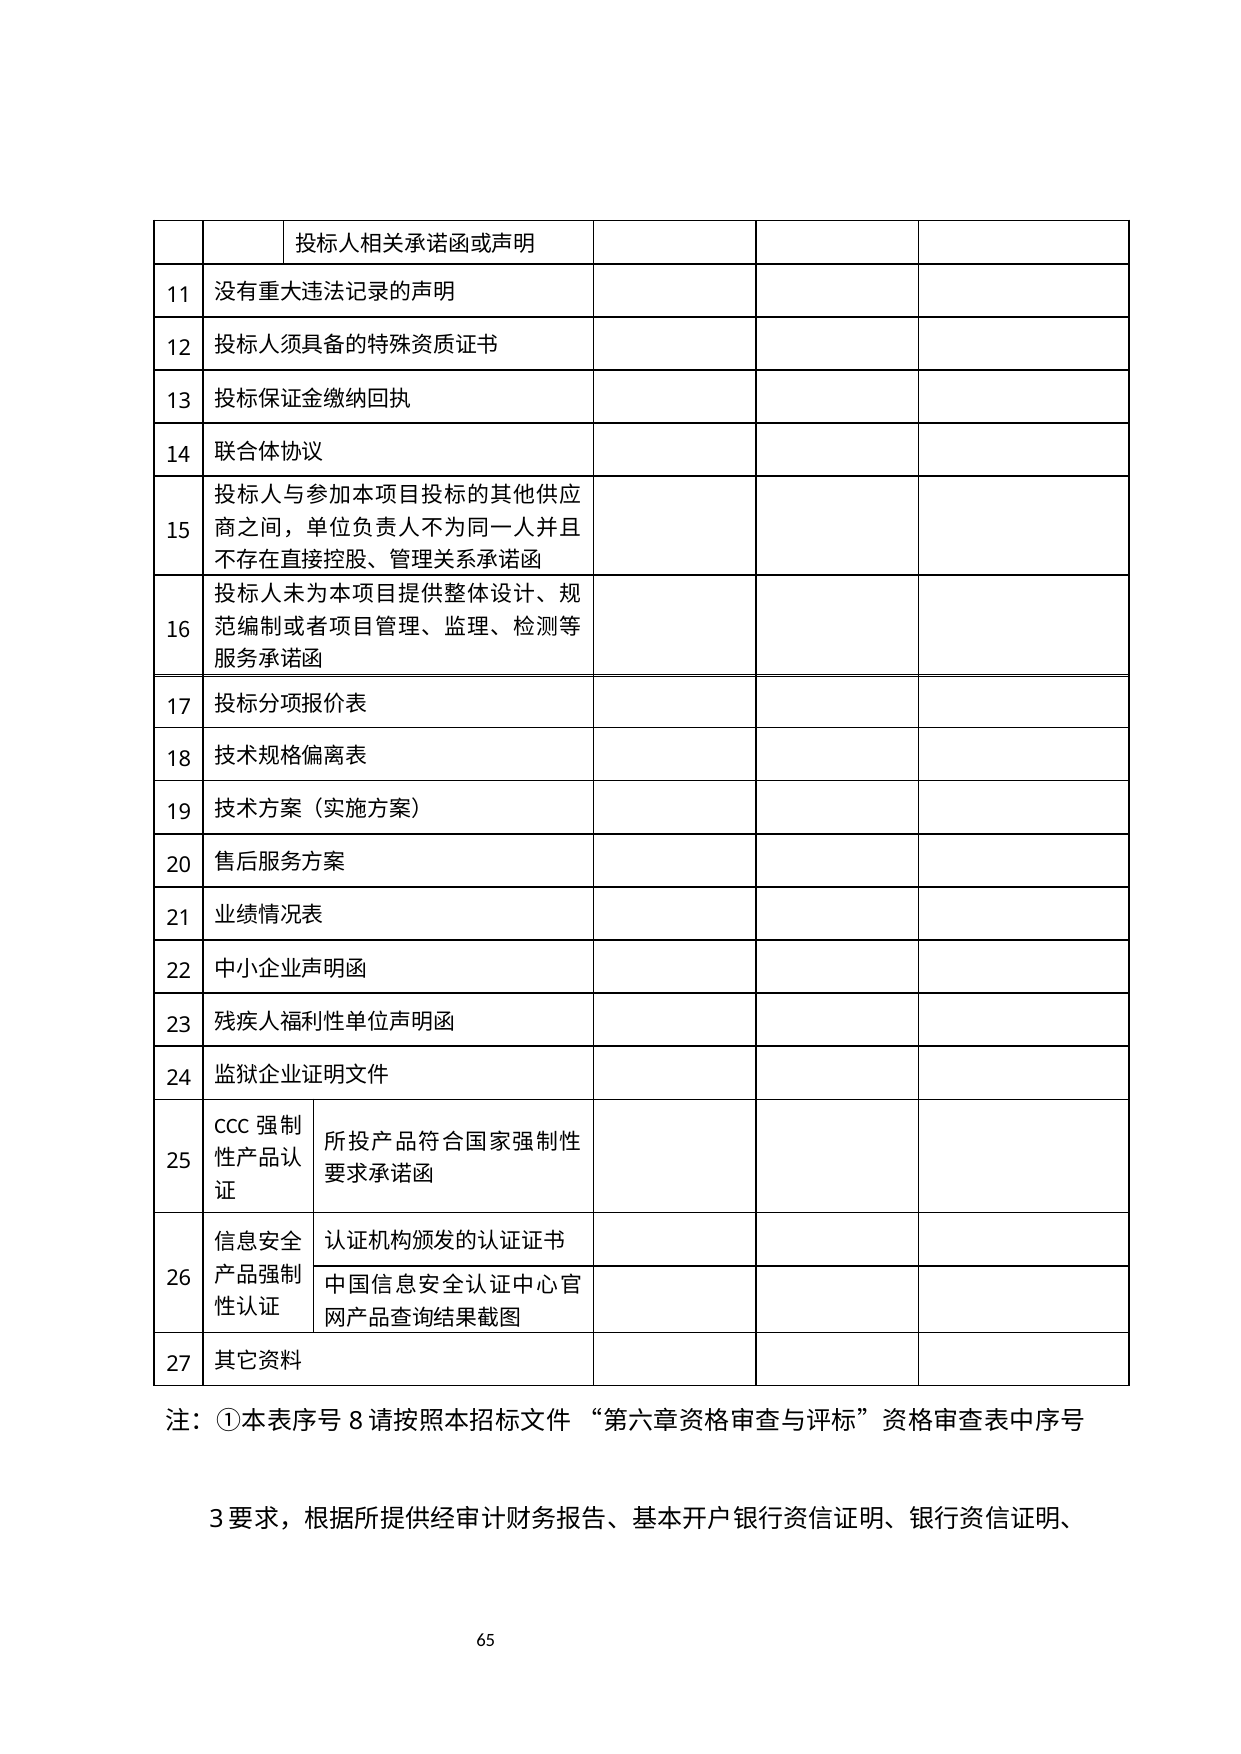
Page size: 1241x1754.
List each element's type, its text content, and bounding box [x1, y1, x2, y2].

table_cell [757, 371, 918, 422]
table_cell 23 [155, 994, 202, 1045]
table_cell [757, 265, 918, 316]
table_cell 16 [155, 576, 202, 673]
table_cell 技术规格偏离表 [204, 728, 593, 780]
table_cell [757, 1333, 918, 1385]
table_cell [757, 1100, 918, 1212]
table_cell 其它资料 [204, 1333, 593, 1385]
table_cell 没有重大违法记录的声明 [204, 265, 593, 316]
table_cell [919, 221, 1128, 263]
table_cell [919, 477, 1128, 574]
table_cell [594, 888, 755, 939]
table_cell [594, 576, 755, 673]
table_cell [757, 941, 918, 992]
table_cell 15 [155, 477, 202, 574]
table_cell [757, 835, 918, 886]
table_cell [919, 888, 1128, 939]
table_cell [594, 941, 755, 992]
table_cell 投标人须具备的特殊资质证书 [204, 318, 593, 369]
table_cell [919, 318, 1128, 369]
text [165, 1386, 1087, 1549]
table_cell 投标人未为本项目提供整体设计、规范编制或者项目管理、监理、检测等服务承诺函 [204, 576, 593, 673]
table_cell 14 [155, 424, 202, 475]
table_cell 26 [155, 1213, 202, 1332]
table_cell 18 [155, 728, 202, 780]
table_cell [919, 835, 1128, 886]
table_cell 投标人与参加本项目投标的其他供应商之间，单位负责人不为同一人并且不存在直接控股、管理关系承诺函 [204, 477, 593, 574]
table_cell 认证机构颁发的认证证书 [314, 1213, 593, 1265]
table_cell 27 [155, 1333, 202, 1385]
table_cell [919, 1333, 1128, 1385]
table_cell 中小企业声明函 [204, 941, 593, 992]
table_cell [919, 728, 1128, 780]
table_cell 投标分项报价表 [204, 677, 593, 727]
table_cell [919, 677, 1128, 727]
table_cell [757, 888, 918, 939]
table_cell 技术方案（实施方案） [204, 781, 593, 833]
table_cell [594, 728, 755, 780]
table_cell [757, 1267, 918, 1332]
table_cell [594, 477, 755, 574]
table_cell [594, 1213, 755, 1265]
table_cell [757, 994, 918, 1045]
table_cell 19 [155, 781, 202, 833]
table_cell 业绩情况表 [204, 888, 593, 939]
table_cell [757, 424, 918, 475]
table_cell [757, 677, 918, 727]
table_cell [757, 728, 918, 780]
table_cell [594, 835, 755, 886]
table_cell 所投产品符合国家强制性要求承诺函 [314, 1100, 593, 1212]
table_cell 监狱企业证明文件 [204, 1047, 593, 1098]
table_cell [919, 781, 1128, 833]
table_cell [757, 221, 918, 263]
table_cell [594, 424, 755, 475]
table_cell [594, 781, 755, 833]
table_cell [919, 941, 1128, 992]
table_cell [594, 1047, 755, 1098]
table_cell 13 [155, 371, 202, 422]
table_cell [594, 265, 755, 316]
table_cell 17 [155, 677, 202, 727]
table_cell [594, 371, 755, 422]
table_cell [594, 221, 755, 263]
table_cell 12 [155, 318, 202, 369]
table_cell [757, 576, 918, 673]
table_cell [919, 265, 1128, 316]
table_cell [757, 1213, 918, 1265]
table_cell [594, 1267, 755, 1332]
table_cell 11 [155, 265, 202, 316]
table_cell 22 [155, 941, 202, 992]
table_cell [919, 1267, 1128, 1332]
table_cell [757, 477, 918, 574]
table_cell [919, 1047, 1128, 1098]
table_cell [919, 576, 1128, 673]
table_cell 联合体协议 [204, 424, 593, 475]
table_cell [757, 781, 918, 833]
table_cell 信息安全产品强制性认证 [204, 1213, 313, 1332]
table_cell 投标保证金缴纳回执 [204, 371, 593, 422]
table_cell 投标人相关承诺函或声明 [284, 221, 593, 263]
table_cell 残疾人福利性单位声明函 [204, 994, 593, 1045]
table_cell [919, 1213, 1128, 1265]
table_cell [919, 371, 1128, 422]
table_cell 售后服务方案 [204, 835, 593, 886]
table_cell [594, 1333, 755, 1385]
table_cell 25 [155, 1100, 202, 1212]
table_cell 21 [155, 888, 202, 939]
table_cell [757, 1047, 918, 1098]
table_cell [919, 424, 1128, 475]
table_cell [594, 1100, 755, 1212]
table_cell [594, 677, 755, 727]
table_cell [594, 994, 755, 1045]
table_cell 中国信息安全认证中心官网产品查询结果截图 [314, 1267, 593, 1332]
table_cell [757, 318, 918, 369]
table_cell [594, 318, 755, 369]
table_cell CCC强制性产品认证 [204, 1100, 313, 1212]
table_cell 20 [155, 835, 202, 886]
table_cell [919, 994, 1128, 1045]
table_cell 24 [155, 1047, 202, 1098]
table_cell [919, 1100, 1128, 1212]
